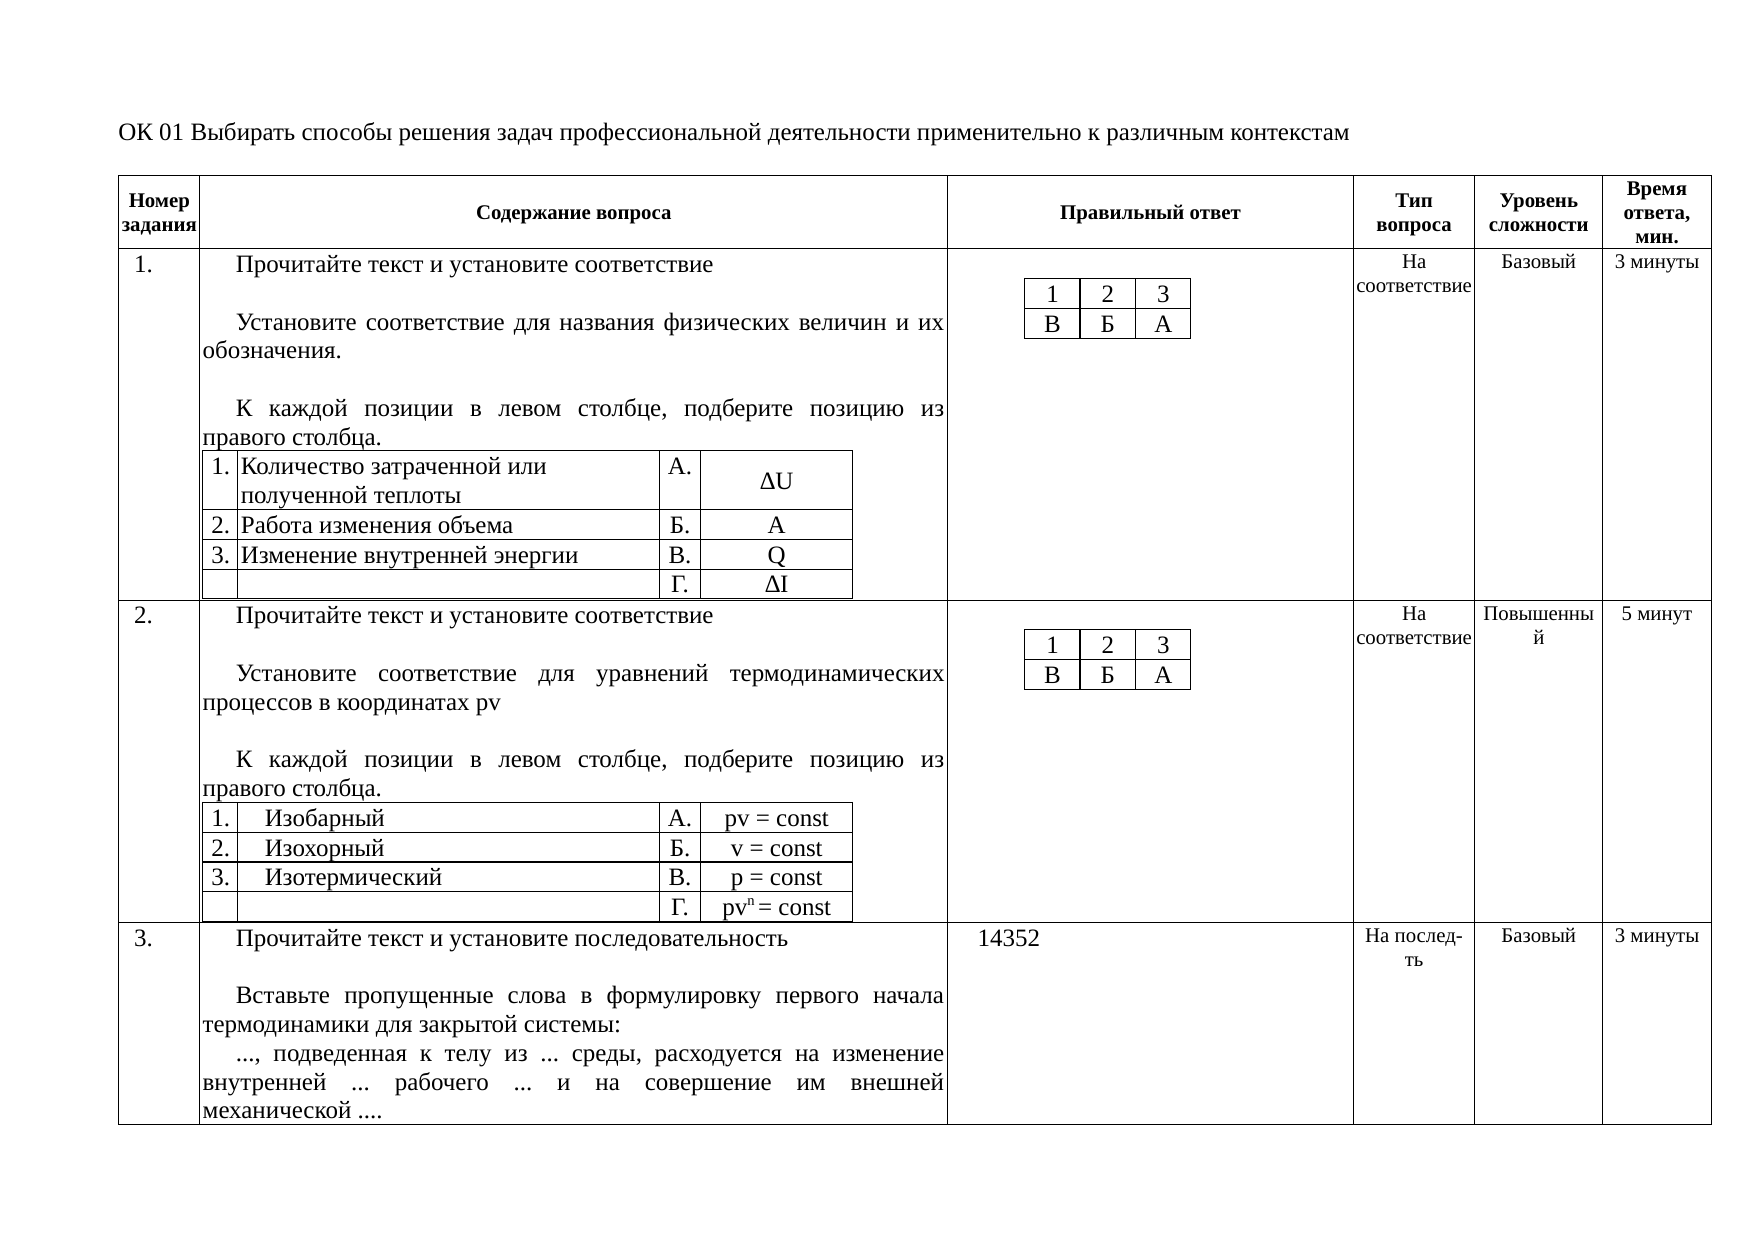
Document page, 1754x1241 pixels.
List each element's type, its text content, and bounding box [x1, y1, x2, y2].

table_cell На соответствие [1354, 601, 1474, 922]
table_cell Базовый [1475, 923, 1602, 1124]
table_header Содержание вопроса [200, 176, 947, 248]
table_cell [200, 923, 947, 1124]
table_cell На соответствие [1354, 249, 1474, 599]
table_cell 5 минут [1603, 601, 1711, 922]
text ОК 01 Выбирать способы решения задач профессиональной деятельности применительно к различным контекстам [118, 117, 1636, 146]
table_cell 14352 [948, 923, 1353, 1124]
table_cell Прочитайте текст и установите соответствие Установите соответствие для уравнений термодинамических процессов в координатах pv К каждой позиции в левом столбце, подберите позицию из правого столбца. [200, 601, 947, 922]
table_cell 3 минуты [1603, 249, 1711, 599]
table_cell [948, 601, 1353, 922]
table_cell Повышенный [1475, 601, 1602, 922]
table_header Уровень сложности [1475, 176, 1602, 248]
table_cell Базовый [1475, 249, 1602, 599]
table_cell [119, 923, 199, 1124]
table_cell Прочитайте текст и установите соответствие Установите соответствие для названия физических величин и их обозначения. К каждой позиции в левом столбце, подберите позицию из правого столбца. [200, 249, 947, 599]
table_header Номер задания [119, 176, 199, 248]
table_header Тип вопроса [1354, 176, 1474, 248]
table_header Время ответа, мин. [1603, 176, 1711, 248]
table_cell На послед-ть [1354, 923, 1474, 1124]
table_cell [119, 601, 199, 922]
table_cell 3 минуты [1603, 923, 1711, 1124]
table_cell [948, 249, 1353, 599]
table_cell [119, 249, 199, 599]
table_header Правильный ответ [948, 176, 1353, 248]
